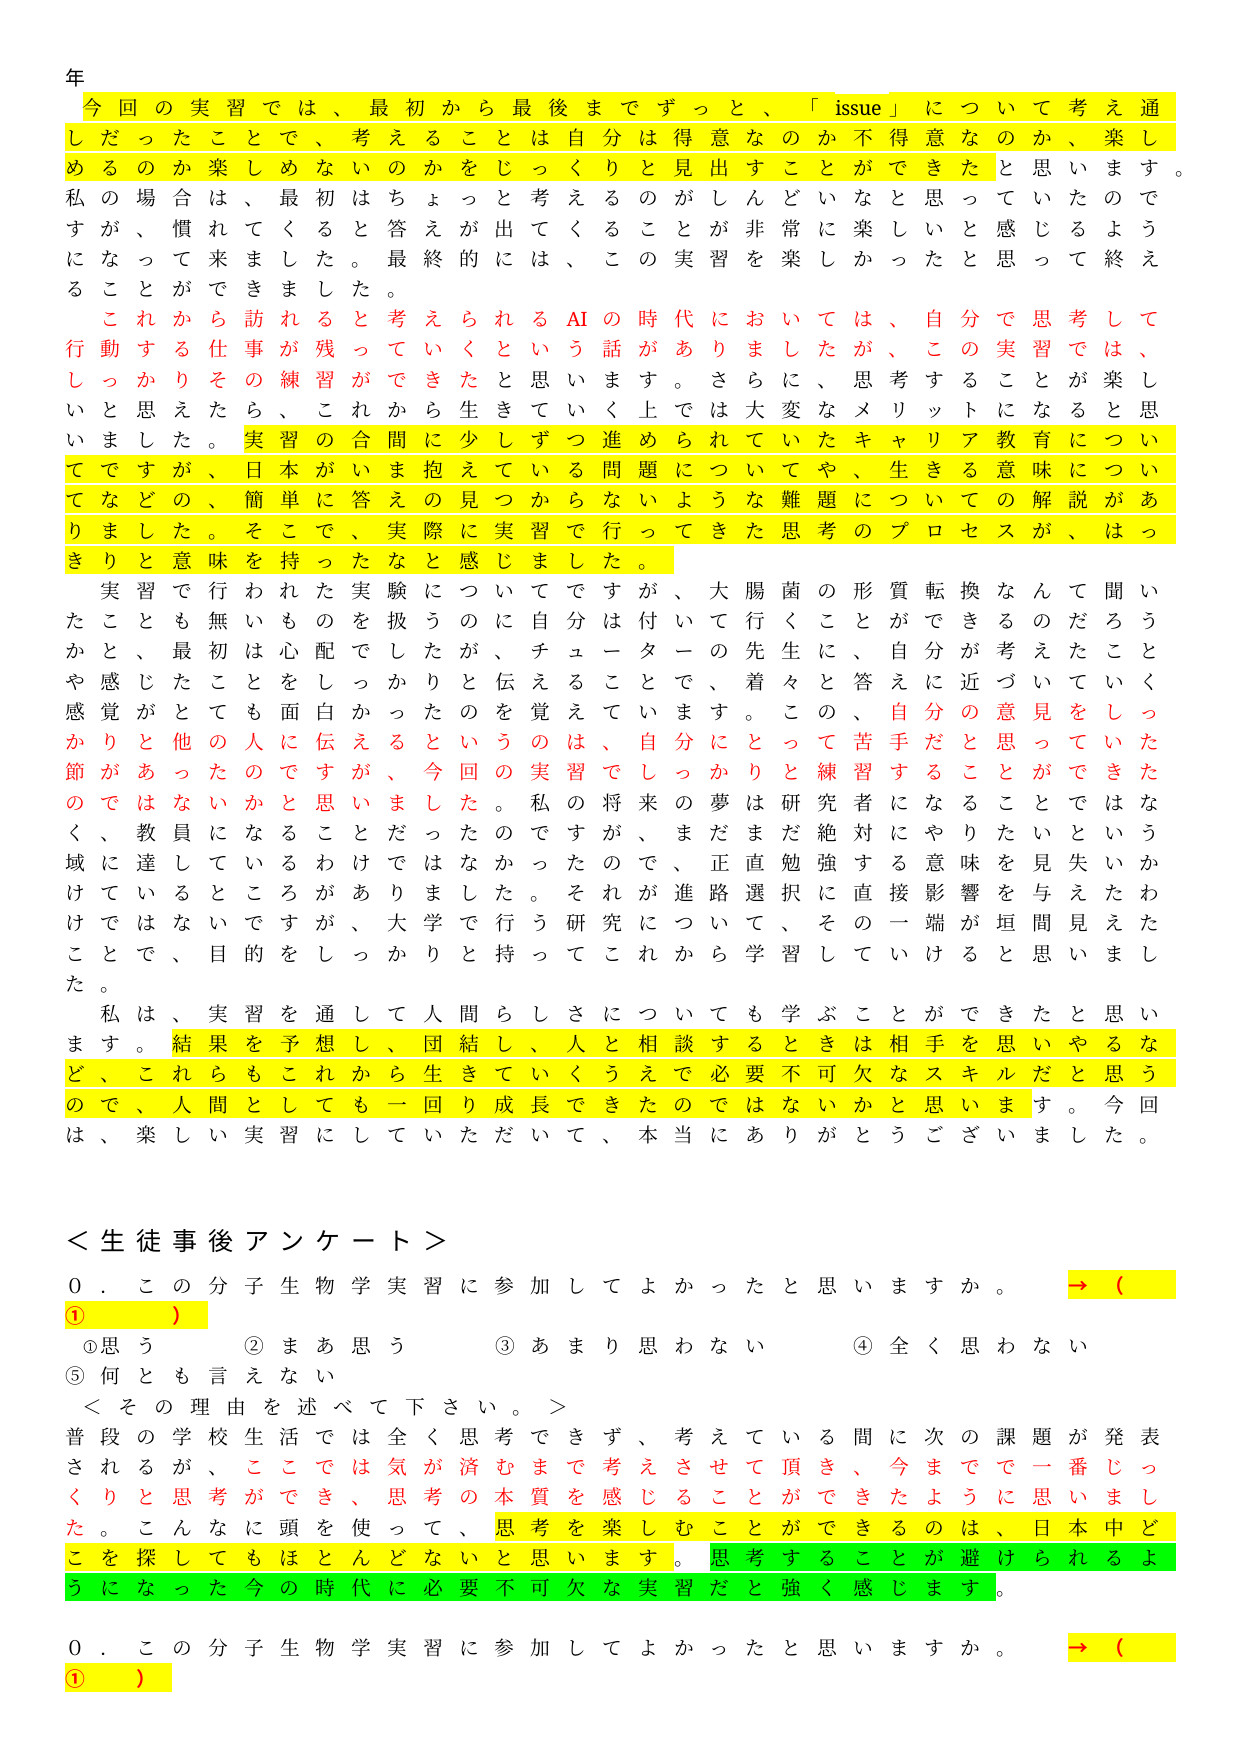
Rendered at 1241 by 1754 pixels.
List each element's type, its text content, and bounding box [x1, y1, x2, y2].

text 普段の学校生活では全く思考できず、考えている間に次の課題が発表されるが、ここでは気が済むまで考えさせて頂き、今までで一番じっくりと思考ができ、思考の本質を感じることができたように思いました。こんなに頭を使って、思考を楽しむことができるのは、日本中どこを探してもほとんどないと思います。思考することが避けられるようになった今の時代に必要不可欠な実習だと強く感じます。 [65, 1421, 1176, 1602]
text これから訪れると考えられるAIの時代においては、自分で思考して行動する仕事が残っていくという話がありましたが、この実習では、しっかりその練習ができたと思います。さらに、思考することが楽しいと思えたら、これから生きていく上では大変なメリットになると思いました。実習の合間に少しずつ進められていたキャリア教育についてですが、日本がいま抱えている問題についてや、生きる意味についてなどの、簡単に答えの見つからないような難題についての解説がありました。そこで、実際に実習で行ってきた思考のプロセスが、はっきりと意味を持ったなと感じました。 [65, 544, 1176, 575]
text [65, 61, 1176, 92]
text ０．この分子生物学実習に参加してよかったと思いますか。 →（ ① ） [65, 1270, 1176, 1330]
text ①思う ②まあ思う ③あまり思わない ④全く思わない ⑤何とも言えない [65, 1330, 1176, 1391]
text ＜その理由を述べて下さい。＞ [65, 1391, 1176, 1421]
text これから訪れると考えられるAIの時代においては、自分で思考して行動する仕事が残っていくという話がありましたが、この実習では、しっかりその練習ができたと思います。さらに、思考することが楽しいと思えたら、これから生きていく上では大変なメリットになると思いました。実習の合間に少しずつ進められていたキャリア教育についてですが、日本がいま抱えている問題についてや、生きる意味についてなどの、簡単に答えの見つからないような難題についての解説がありました。そこで、実際に実習で行ってきた思考のプロセスが、はっきりと意味を持ったなと感じました。 [65, 303, 1176, 455]
text 私は、実習を通して人間らしさについても学ぶことができたと思います。結果を予想し、団結し、人と相談するときは相手を思いやるなど、これらもこれから生きていくうえで必要不可欠なスキルだと思うので、人間としても一回り成長できたのではないかと思います。今回は、楽しい実習にしていただいて、本当にありがとうございました。 [65, 998, 1176, 1059]
text 今回の実習では、最初から最後までずっと、「issue」について考え通しだったことで、考えることは自分は得意なのか不得意なのか、楽しめるのか楽しめないのかをじっくりと見出すことができたと思います。私の場合は、最初はちょっと考えるのがしんどいなと思っていたのですが、慣れてくると答えが出てくることが非常に楽しいと感じるようになって来ました。最終的には、この実習を楽しかったと思って終えることができました。 [65, 92, 1176, 123]
text 私は、実習を通して人間らしさについても学ぶことができたと思います。結果を予想し、団結し、人と相談するときは相手を思いやるなど、これらもこれから生きていくうえで必要不可欠なスキルだと思うので、人間としても一回り成長できたのではないかと思います。今回は、楽しい実習にしていただいて、本当にありがとうございました。 [65, 1087, 1176, 1149]
text ０．この分子生物学実習に参加してよかったと思いますか。 →（ ① ） [65, 1632, 1176, 1693]
text 今回の実習では、最初から最後までずっと、「issue」について考え通しだったことで、考えることは自分は得意なのか不得意なのか、楽しめるのか楽しめないのかをじっくりと見出すことができたと思います。私の場合は、最初はちょっと考えるのがしんどいなと思っていたのですが、慣れてくると答えが出てくることが非常に楽しいと感じるようになって来ました。最終的には、この実習を楽しかったと思って終えることができました。 [65, 151, 1176, 303]
text ＜生徒事後アンケート＞ [65, 1209, 1176, 1270]
text 実習で行われた実験についてですが、大腸菌の形質転換なんて聞いたことも無いものを扱うのに自分は付いて行くことができるのだろうかと、最初は心配でしたが、チューターの先生に、自分が考えたことや感じたことをしっかりと伝えることで、着々と答えに近づいていく感覚がとても面白かったのを覚えています。この、自分の意見をしっかりと他の人に伝えるというのは、自分にとって苦手だと思っていた節があったのですが、今回の実習でしっかりと練習することができたのではないかと思いました。私の将来の夢は研究者になることではなく、教員になることだったのですが、まだまだ絶対にやりたいという域に達しているわけではなかったので、正直勉強する意味を見失いかけているところがありました。それが進路選択に直接影響を与えたわけではないですが、大学で行う研究について、その一端が垣間見えたことで、目的をしっかりと持ってこれから学習していけると思いました。 [65, 575, 1176, 998]
